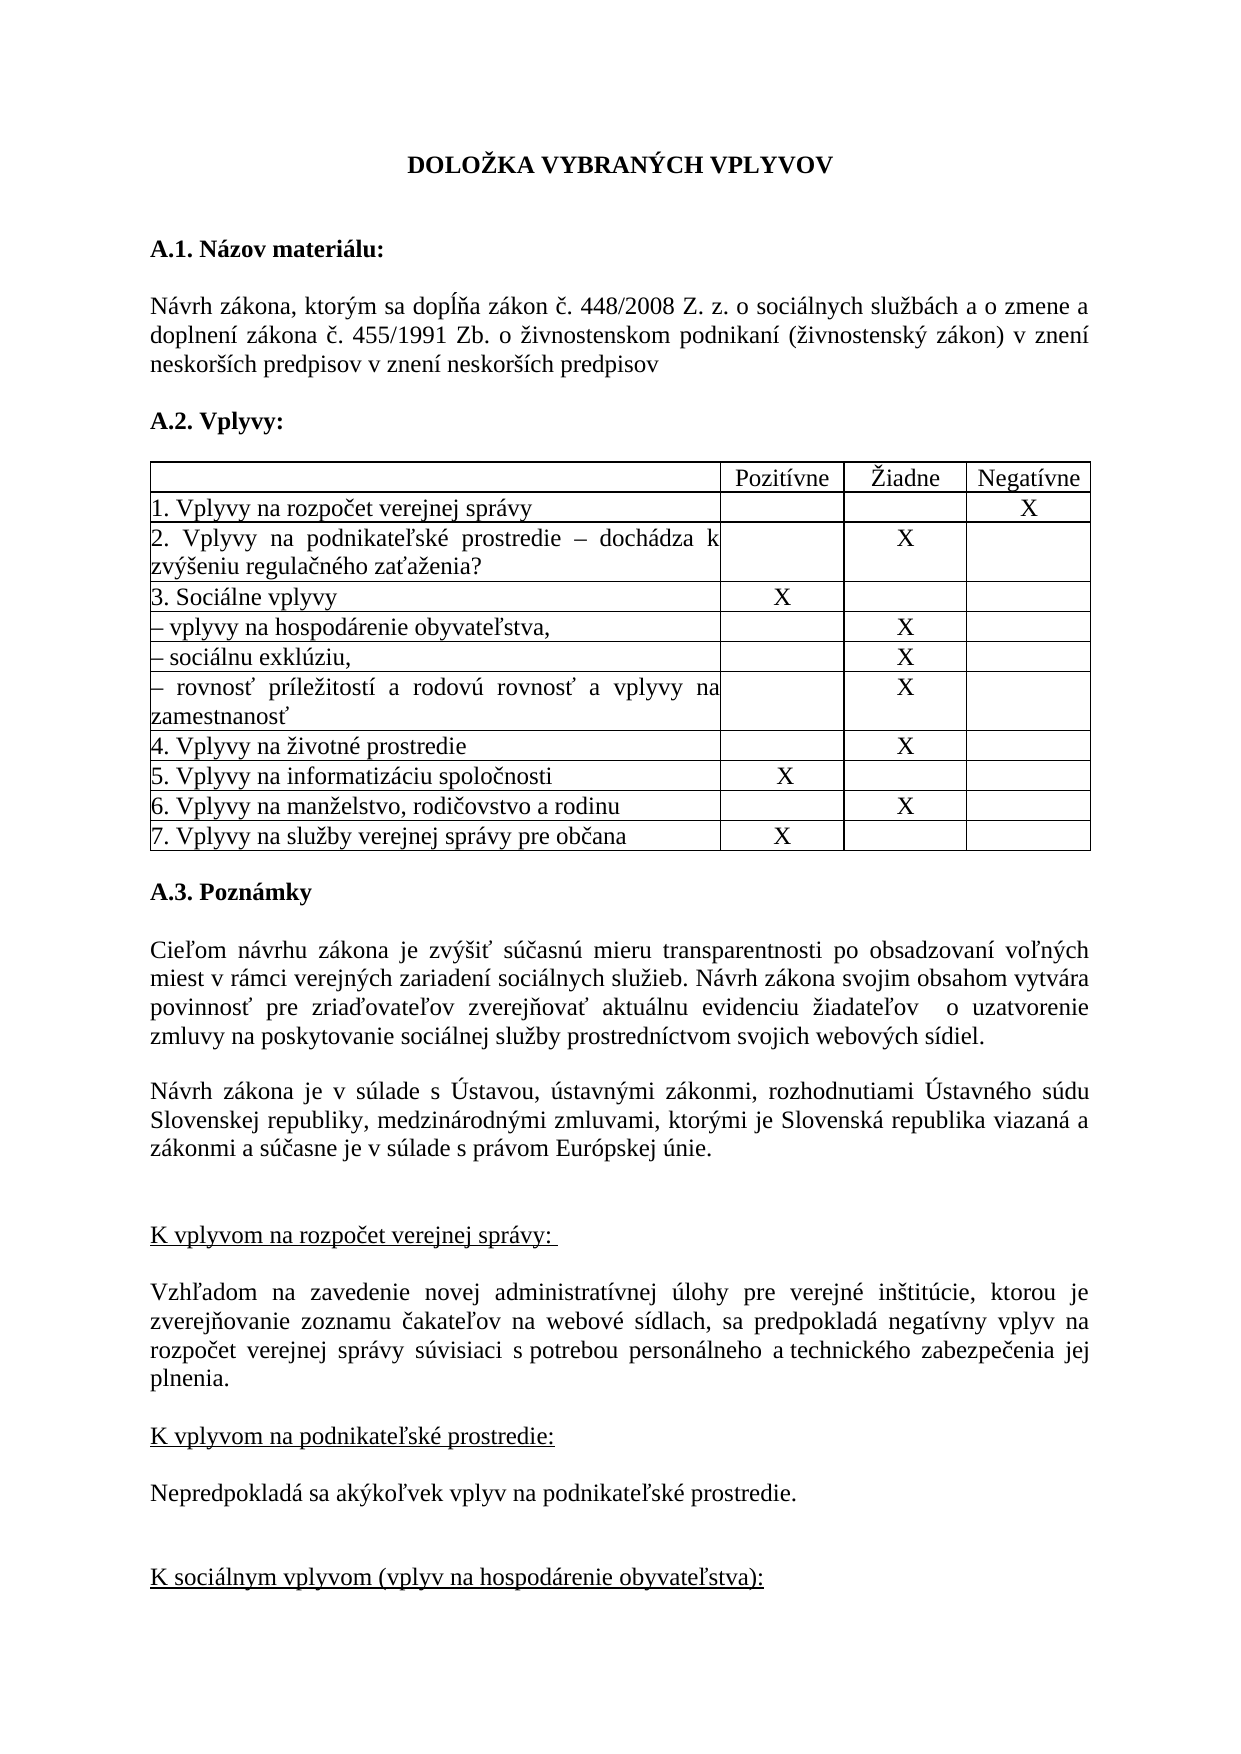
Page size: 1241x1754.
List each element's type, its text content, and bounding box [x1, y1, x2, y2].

table_cell X [967, 493, 1090, 521]
text Návrh zákona, ktorým sa dopĺňa zákon č. 448/2008 Z. z. o sociálnych službách a o zmene a doplnení zákona č. 455/1991 Zb. o živnostenskom podnikaní (živnostenský zákon) v znení neskorších predpisov v znení neskorších predpisov [150, 291, 1090, 378]
table_cell 4. Vplyvy na životné prostredie [151, 731, 720, 759]
table_cell [967, 523, 1090, 581]
text A.2. Vplyvy: [150, 406, 1090, 435]
table_header Pozitívne [721, 463, 843, 491]
text A.1. Názov materiálu: [150, 234, 1090, 263]
text Návrh zákona je v súlade s Ústavou, ústavnými zákonmi, rozhodnutiami Ústavného súdu Slovenskej republiky, medzinárodnými zmluvami, ktorými je Slovenská republika viazaná a zákonmi a súčasne je v súlade s právom Európskej únie. [150, 1076, 1090, 1162]
table_cell 3. Sociálne vplyvy [151, 582, 720, 611]
table_cell 7. Vplyvy na služby verejnej správy pre občana [151, 821, 720, 849]
table_cell X [845, 731, 966, 759]
table_cell [845, 582, 966, 611]
table_cell [721, 791, 843, 819]
text K sociálnym vplyvom (vplyv na hospodárenie obyvateľstva): [150, 1562, 1090, 1591]
table_header [151, 463, 720, 491]
table_cell 1. Vplyvy na rozpočet verejnej správy [151, 493, 720, 521]
table_cell [721, 612, 843, 641]
table_header Žiadne [845, 463, 966, 491]
table_cell [967, 672, 1090, 729]
table_cell 5. Vplyvy na informatizáciu spoločnosti [151, 761, 720, 789]
table_cell [845, 821, 966, 849]
table_cell [967, 821, 1090, 849]
table_cell [967, 791, 1090, 819]
table_cell – rovnosť príležitostí a rodovú rovnosť a vplyvy na zamestnanosť [151, 672, 720, 729]
table_cell X [845, 791, 966, 819]
table_cell X [721, 582, 843, 611]
table_cell [845, 493, 966, 521]
text Vzhľadom na zavedenie novej administratívnej úlohy pre verejné inštitúcie, ktorou je zverejňovanie zoznamu čakateľov na webové sídlach, sa predpokladá negatívny vplyv na rozpočet verejnej správy súvisiaci s potrebou personálneho a technického zabezpečenia jej plnenia. [150, 1277, 1090, 1392]
table_cell [967, 612, 1090, 641]
text K vplyvom na podnikateľské prostredie: [150, 1421, 1090, 1450]
table_cell [721, 642, 843, 671]
table_cell X [845, 612, 966, 641]
table_header Negatívne [967, 463, 1090, 491]
table_cell [845, 761, 966, 789]
text Nepredpokladá sa akýkoľvek vplyv na podnikateľské prostredie. [150, 1478, 1090, 1507]
table_cell [967, 731, 1090, 759]
table_cell X [721, 821, 843, 849]
text K vplyvom na rozpočet verejnej správy: [150, 1220, 1090, 1248]
table_cell – vplyvy na hospodárenie obyvateľstva, [151, 612, 720, 641]
table_cell [967, 582, 1090, 611]
table_cell 2. Vplyvy na podnikateľské prostredie – dochádza k zvýšeniu regulačného zaťaženia? [151, 523, 720, 581]
table_cell [721, 672, 843, 729]
text A.3. Poznámky [150, 877, 1090, 906]
text DOLOŽKA VYBRANÝCH VPLYVOV [150, 150, 1090, 179]
table_cell [721, 493, 843, 521]
table_cell [967, 642, 1090, 671]
table_cell X [721, 761, 843, 789]
text Cieľom návrhu zákona je zvýšiť súčasnú mieru transparentnosti po obsadzovaní voľných miest v rámci verejných zariadení sociálnych služieb. Návrh zákona svojim obsahom vytvára povinnosť pre zriaďovateľov zverejňovať aktuálnu evidenciu žiadateľov o uzatvorenie zmluvy na poskytovanie sociálnej služby prostredníctvom svojich webových sídiel. [150, 935, 1090, 1050]
table_cell [967, 761, 1090, 789]
table_cell X [845, 672, 966, 729]
table_cell X [845, 642, 966, 671]
table_cell X [845, 523, 966, 581]
table_cell 6. Vplyvy na manželstvo, rodičovstvo a rodinu [151, 791, 720, 819]
table_cell [721, 523, 843, 581]
table_cell – sociálnu exklúziu, [151, 642, 720, 671]
table_cell [721, 731, 843, 759]
